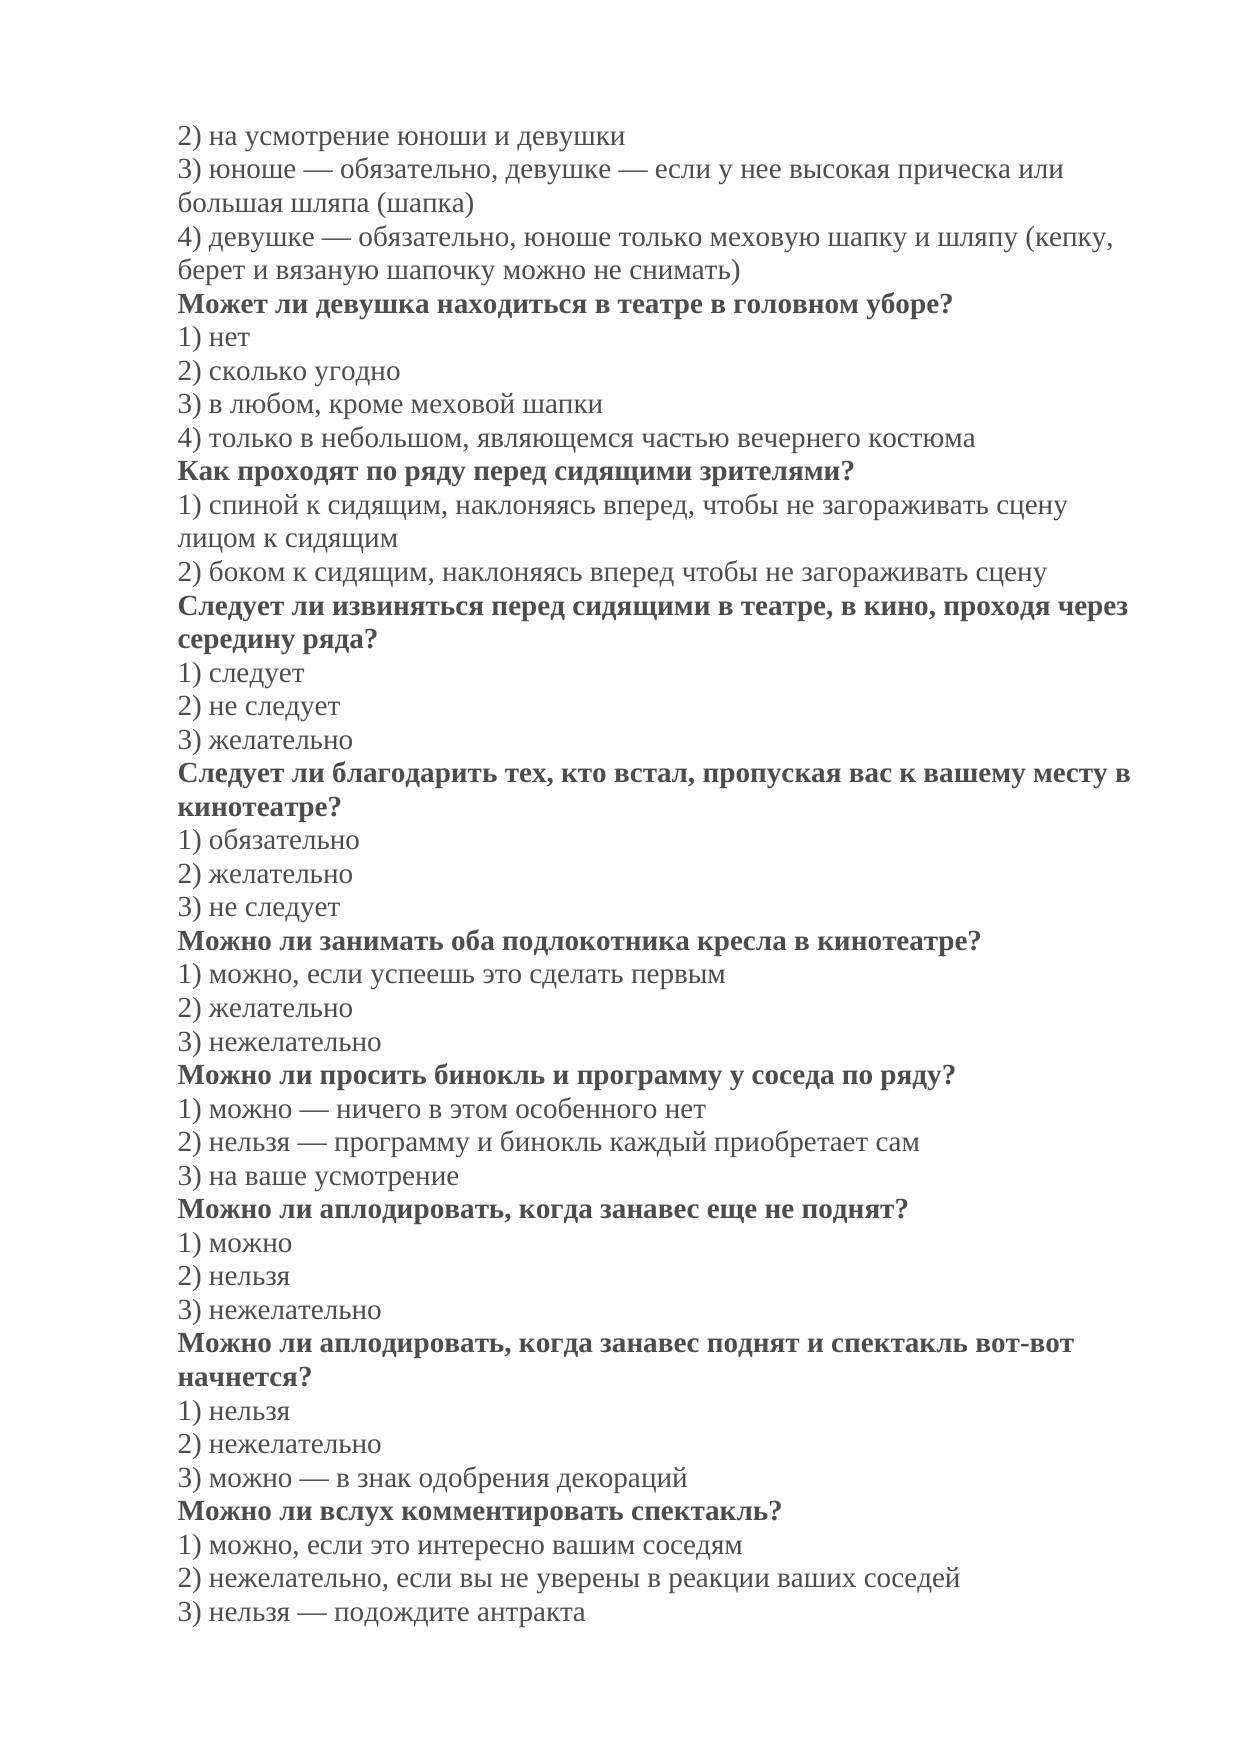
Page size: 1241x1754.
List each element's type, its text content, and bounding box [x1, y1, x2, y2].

text 1) нельзя [177, 1393, 1152, 1426]
text 1) обязательно [177, 822, 1152, 856]
text лицом к сидящим [177, 521, 1152, 554]
text 1) спиной к сидящим, наклоняясь вперед, чтобы не загораживать сцену [177, 487, 1152, 521]
text Следует ли благодарить тех, кто встал, пропуская вас к вашему месту в кинотеатре? [177, 755, 1152, 822]
text 1) нет [177, 319, 1152, 353]
text 2) нельзя [177, 1258, 1152, 1292]
text 3) нежелательно [177, 1024, 1152, 1057]
text 3) не следует [177, 889, 1152, 923]
text 4) только в небольшом, являющемся частью вечернего костюма [177, 420, 1152, 453]
text 2) желательно [177, 856, 1152, 889]
text 1) можно, если это интересно вашим соседям [177, 1527, 1152, 1560]
text 3) можно — в знак одобрения декораций [177, 1460, 1152, 1493]
text 1) следует [177, 655, 1152, 688]
text 3) нельзя — подождите антракта [177, 1594, 1152, 1627]
text 2) нежелательно, если вы не уверены в реакции ваших соседей [177, 1560, 1152, 1594]
text 2) нежелательно [177, 1426, 1152, 1460]
text 1) можно, если успеешь это сделать первым [177, 957, 1152, 990]
text 3) в любом, кроме меховой шапки [177, 386, 1152, 420]
text 1) можно [177, 1225, 1152, 1258]
text Можно ли вслух комментировать спектакль? [177, 1493, 1152, 1527]
text 2) на усмотрение юноши и девушки [177, 118, 1152, 152]
text 4) девушке — обязательно, юноше только меховую шапку и шляпу (кепку, берет и вязаную шапочку можно не снимать) [177, 219, 1152, 286]
text Может ли девушка находиться в театре в головном уборе? [177, 286, 1152, 319]
text 3) нежелательно [177, 1292, 1152, 1326]
text Можно ли аплодировать, когда занавес поднят и спектакль вот-вот начнется? [177, 1326, 1152, 1393]
text 1) можно — ничего в этом особенного нет [177, 1091, 1152, 1124]
text Следует ли извиняться перед сидящими в театре, в кино, проходя через середину ряда? [177, 588, 1152, 655]
text 3) на ваше усмотрение [177, 1158, 1152, 1191]
text Можно ли занимать оба подлокотника кресла в кинотеатре? [177, 923, 1152, 957]
text 3) юноше — обязательно, девушке — если у нее высокая прическа или большая шляпа (шапка) [177, 152, 1152, 219]
text Как проходят по ряду перед сидящими зрителями? [177, 453, 1152, 487]
text 2) сколько угодно [177, 353, 1152, 386]
text Можно ли просить бинокль и программу у соседа по ряду? [177, 1057, 1152, 1091]
text 2) не следует [177, 688, 1152, 722]
text Можно ли аплодировать, когда занавес еще не поднят? [177, 1191, 1152, 1225]
text 2) нельзя — программу и бинокль каждый приобретает сам [177, 1124, 1152, 1158]
text 3) желательно [177, 722, 1152, 755]
text 2) боком к сидящим, наклоняясь вперед чтобы не загораживать сцену [177, 554, 1152, 588]
text 2) желательно [177, 990, 1152, 1024]
